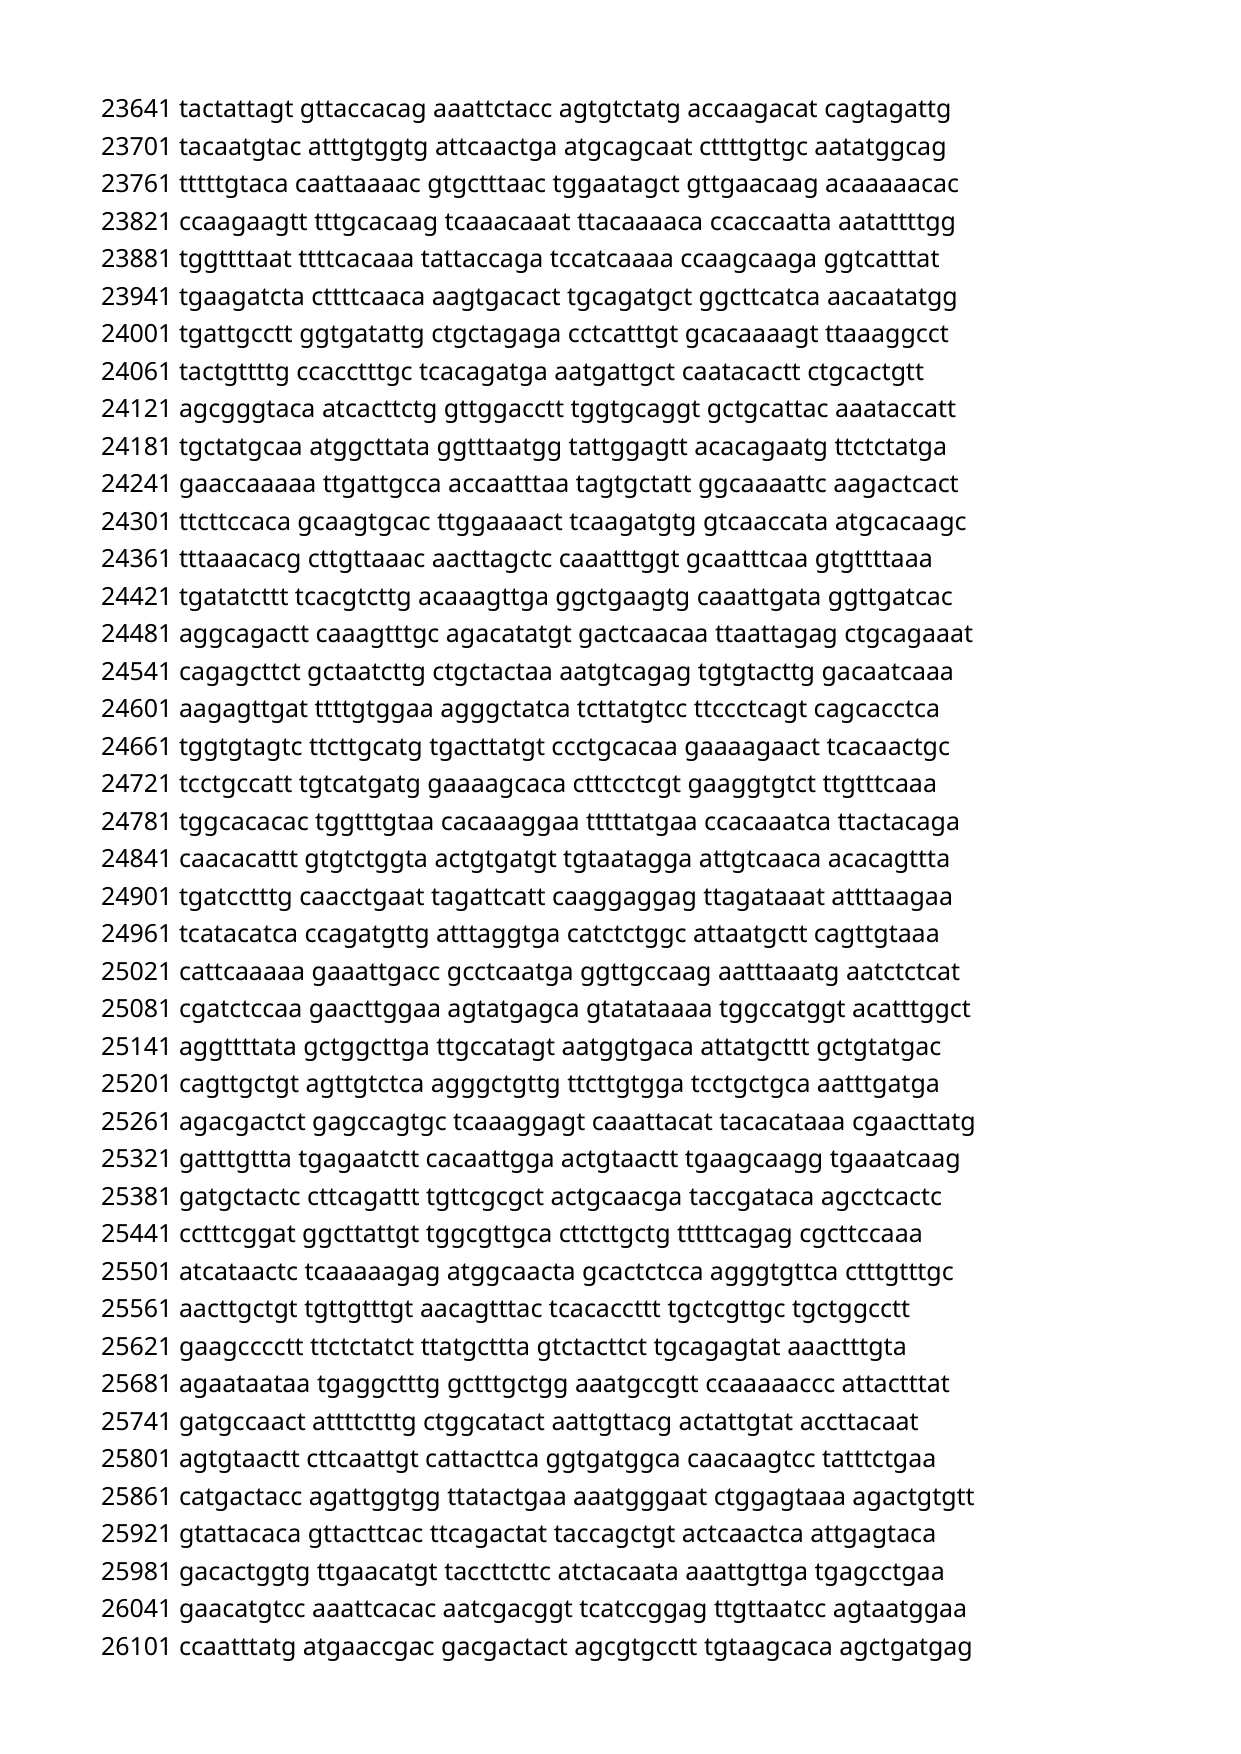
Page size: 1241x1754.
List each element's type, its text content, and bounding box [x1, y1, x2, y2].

text 23881 tggttttaat ttttcacaaa tattaccaga tccatcaaaa ccaagcaaga ggtcatttat [75, 239, 1165, 277]
text 26041 gaacatgtcc aaattcacac aatcgacggt tcatccggag ttgttaatcc agtaatggaa [75, 1589, 1165, 1627]
text 24361 tttaaacacg cttgttaaac aacttagctc caaatttggt gcaatttcaa gtgttttaaa [75, 539, 1165, 577]
text 23821 ccaagaagtt tttgcacaag tcaaacaaat ttacaaaaca ccaccaatta aatattttgg [75, 202, 1165, 239]
text 25681 agaataataa tgaggctttg gctttgctgg aaatgccgtt ccaaaaaccc attactttat [75, 1364, 1165, 1402]
text 25501 atcataactc tcaaaaagag atggcaacta gcactctcca agggtgttca ctttgtttgc [75, 1252, 1165, 1289]
text 26101 ccaatttatg atgaaccgac gacgactact agcgtgcctt tgtaagcaca agctgatgag [75, 1627, 1165, 1664]
text 24001 tgattgcctt ggtgatattg ctgctagaga cctcatttgt gcacaaaagt ttaaaggcct [75, 314, 1165, 352]
text 23701 tacaatgtac atttgtggtg attcaactga atgcagcaat cttttgttgc aatatggcag [75, 127, 1165, 164]
text 25861 catgactacc agattggtgg ttatactgaa aaatgggaat ctggagtaaa agactgtgtt [75, 1477, 1165, 1514]
text 24841 caacacattt gtgtctggta actgtgatgt tgtaatagga attgtcaaca acacagttta [75, 839, 1165, 877]
text 24481 aggcagactt caaagtttgc agacatatgt gactcaacaa ttaattagag ctgcagaaat [75, 614, 1165, 652]
text 24061 tactgttttg ccacctttgc tcacagatga aatgattgct caatacactt ctgcactgtt [75, 352, 1165, 389]
text 25381 gatgctactc cttcagattt tgttcgcgct actgcaacga taccgataca agcctcactc [75, 1177, 1165, 1214]
text 25561 aacttgctgt tgttgtttgt aacagtttac tcacaccttt tgctcgttgc tgctggcctt [75, 1289, 1165, 1327]
text 24241 gaaccaaaaa ttgattgcca accaatttaa tagtgctatt ggcaaaattc aagactcact [75, 464, 1165, 502]
text 25981 gacactggtg ttgaacatgt taccttcttc atctacaata aaattgttga tgagcctgaa [75, 1552, 1165, 1589]
text 24301 ttcttccaca gcaagtgcac ttggaaaact tcaagatgtg gtcaaccata atgcacaagc [75, 502, 1165, 539]
text 25141 aggttttata gctggcttga ttgccatagt aatggtgaca attatgcttt gctgtatgac [75, 1027, 1165, 1064]
text 23941 tgaagatcta cttttcaaca aagtgacact tgcagatgct ggcttcatca aacaatatgg [75, 277, 1165, 314]
text 25441 cctttcggat ggcttattgt tggcgttgca cttcttgctg tttttcagag cgcttccaaa [75, 1214, 1165, 1252]
text 25321 gatttgttta tgagaatctt cacaattgga actgtaactt tgaagcaagg tgaaatcaag [75, 1139, 1165, 1177]
text 24781 tggcacacac tggtttgtaa cacaaaggaa tttttatgaa ccacaaatca ttactacaga [75, 802, 1165, 839]
text 24961 tcatacatca ccagatgttg atttaggtga catctctggc attaatgctt cagttgtaaa [75, 914, 1165, 952]
text 25261 agacgactct gagccagtgc tcaaaggagt caaattacat tacacataaa cgaacttatg [75, 1102, 1165, 1139]
text 24421 tgatatcttt tcacgtcttg acaaagttga ggctgaagtg caaattgata ggttgatcac [75, 577, 1165, 614]
text 23641 tactattagt gttaccacag aaattctacc agtgtctatg accaagacat cagtagattg [75, 89, 1165, 127]
text 24541 cagagcttct gctaatcttg ctgctactaa aatgtcagag tgtgtacttg gacaatcaaa [75, 652, 1165, 689]
text 24901 tgatcctttg caacctgaat tagattcatt caaggaggag ttagataaat attttaagaa [75, 877, 1165, 914]
text 24121 agcgggtaca atcacttctg gttggacctt tggtgcaggt gctgcattac aaataccatt [75, 389, 1165, 427]
text 25801 agtgtaactt cttcaattgt cattacttca ggtgatggca caacaagtcc tatttctgaa [75, 1439, 1165, 1477]
text 24601 aagagttgat ttttgtggaa agggctatca tcttatgtcc ttccctcagt cagcacctca [75, 689, 1165, 727]
text 24721 tcctgccatt tgtcatgatg gaaaagcaca ctttcctcgt gaaggtgtct ttgtttcaaa [75, 764, 1165, 802]
text 25081 cgatctccaa gaacttggaa agtatgagca gtatataaaa tggccatggt acatttggct [75, 989, 1165, 1027]
text 25201 cagttgctgt agttgtctca agggctgttg ttcttgtgga tcctgctgca aatttgatga [75, 1064, 1165, 1102]
text 25021 cattcaaaaa gaaattgacc gcctcaatga ggttgccaag aatttaaatg aatctctcat [75, 952, 1165, 989]
text 25921 gtattacaca gttacttcac ttcagactat taccagctgt actcaactca attgagtaca [75, 1514, 1165, 1552]
text 23761 tttttgtaca caattaaaac gtgctttaac tggaatagct gttgaacaag acaaaaacac [75, 164, 1165, 202]
text 25621 gaagcccctt ttctctatct ttatgcttta gtctacttct tgcagagtat aaactttgta [75, 1327, 1165, 1364]
text 25741 gatgccaact attttctttg ctggcatact aattgttacg actattgtat accttacaat [75, 1402, 1165, 1439]
text 24661 tggtgtagtc ttcttgcatg tgacttatgt ccctgcacaa gaaaagaact tcacaactgc [75, 727, 1165, 764]
text 24181 tgctatgcaa atggcttata ggtttaatgg tattggagtt acacagaatg ttctctatga [75, 427, 1165, 464]
